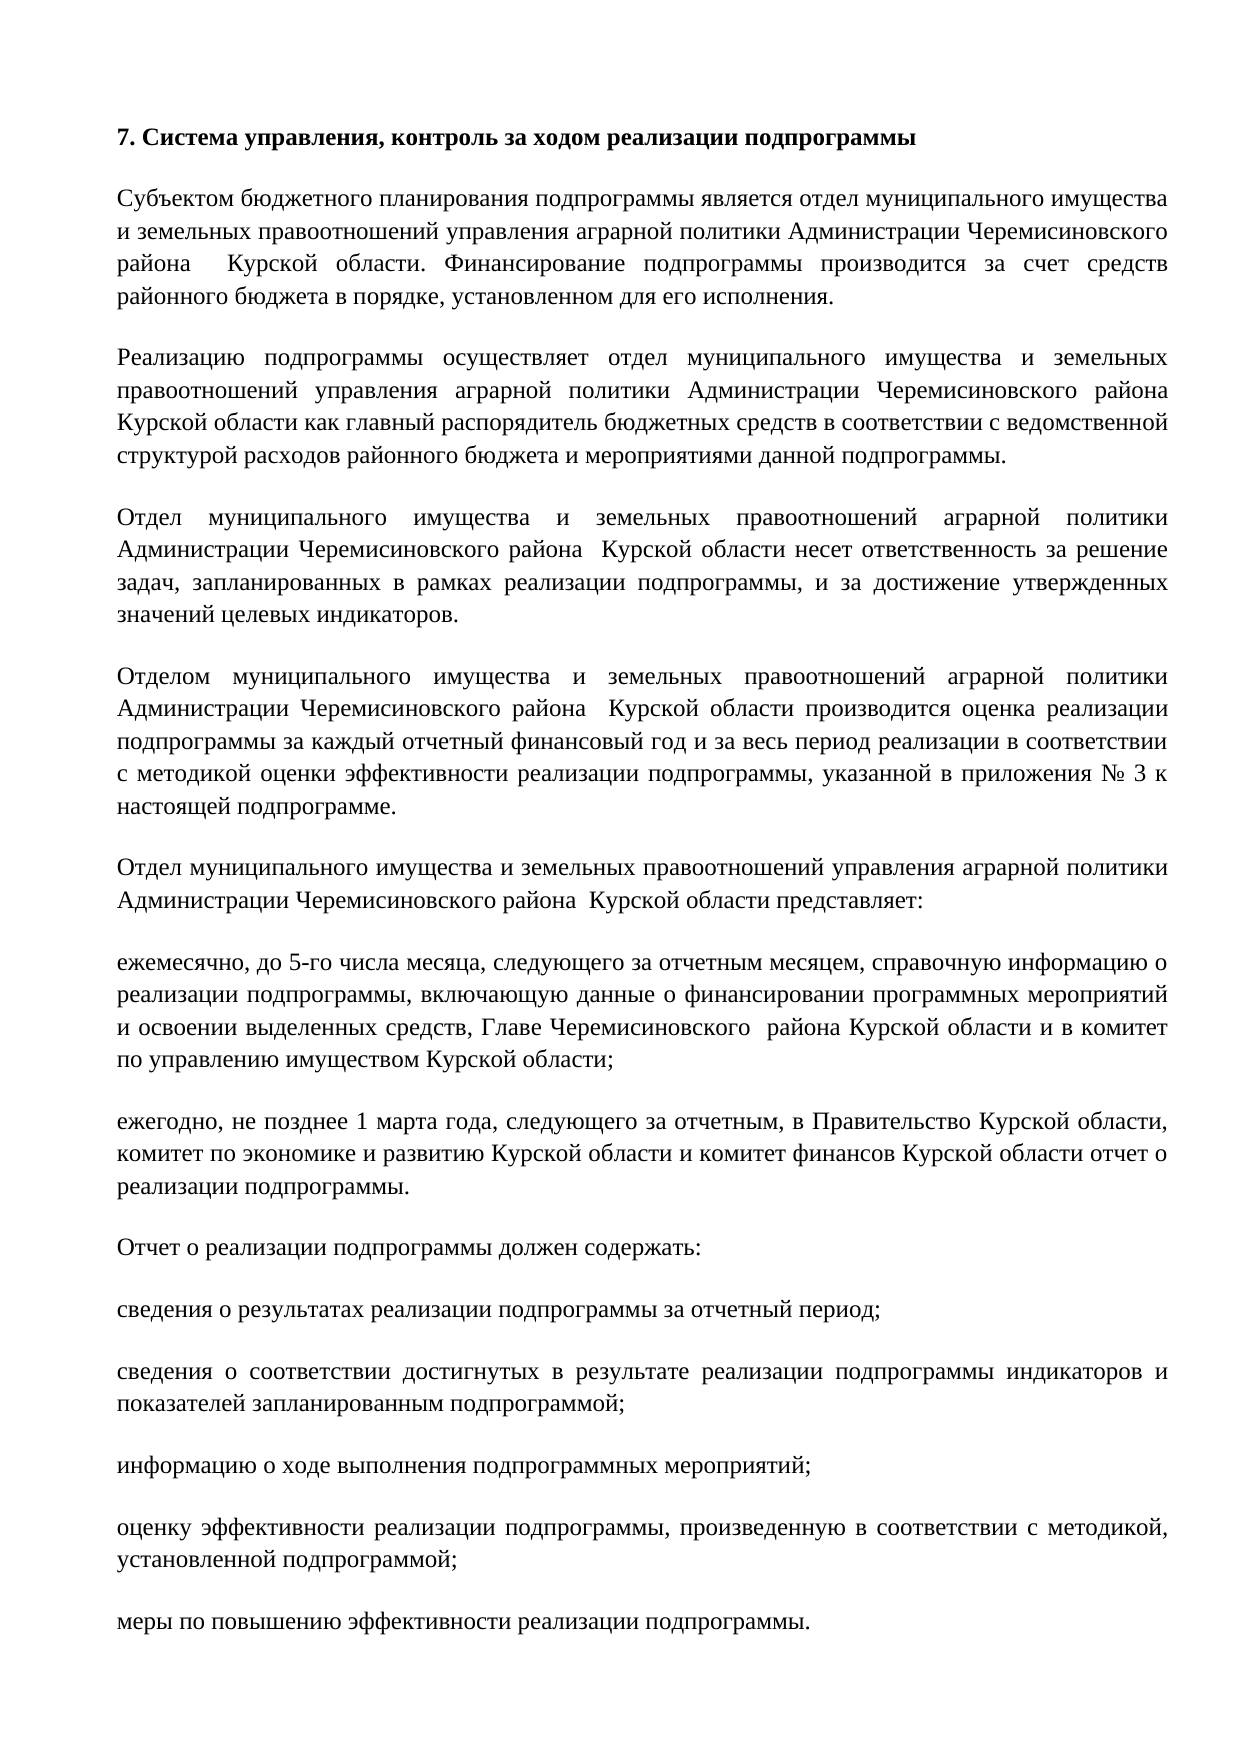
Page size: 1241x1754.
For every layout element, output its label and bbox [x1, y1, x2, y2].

table_header [117, 89, 1169, 1664]
